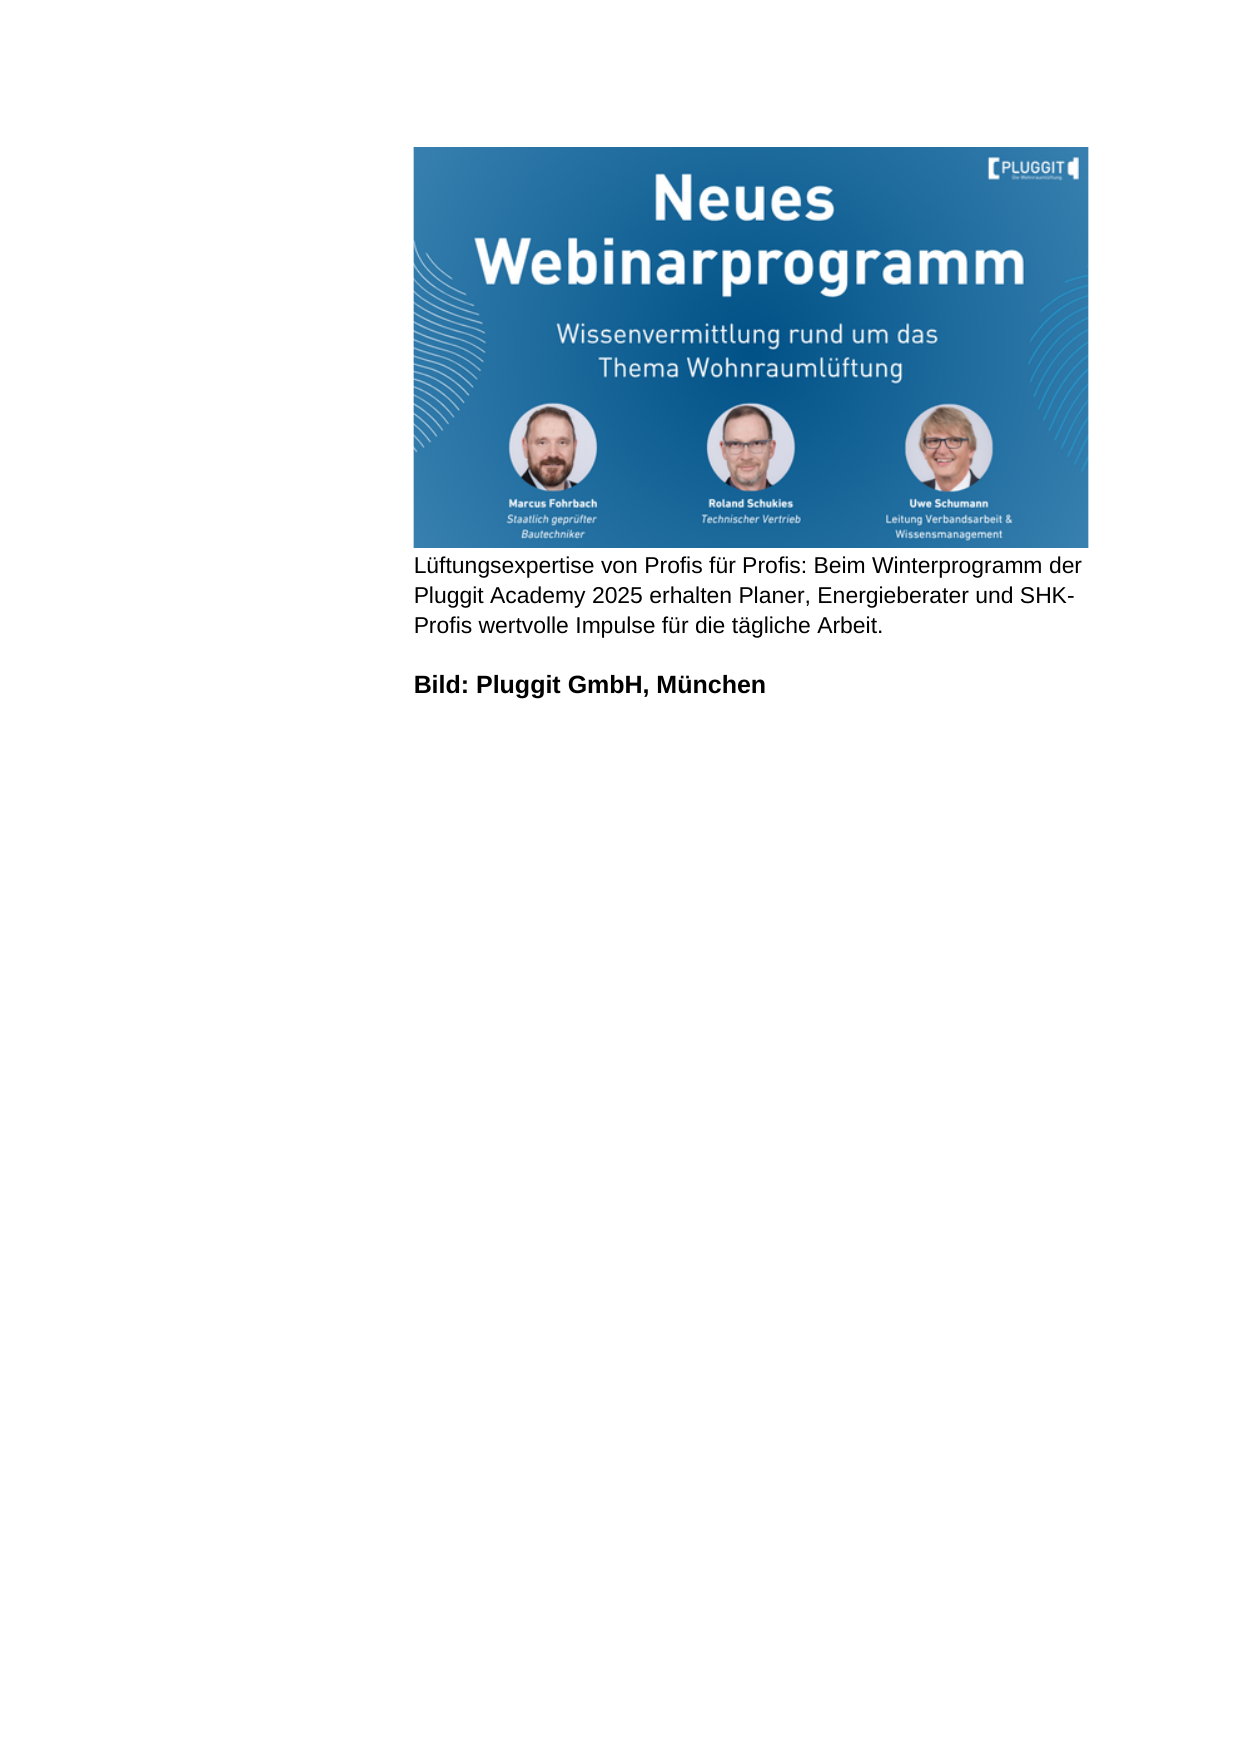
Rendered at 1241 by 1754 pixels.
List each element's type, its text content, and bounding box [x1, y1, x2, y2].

picture [413, 147, 1089, 548]
text Bild: Pluggit GmbH, München [413, 663, 1093, 701]
